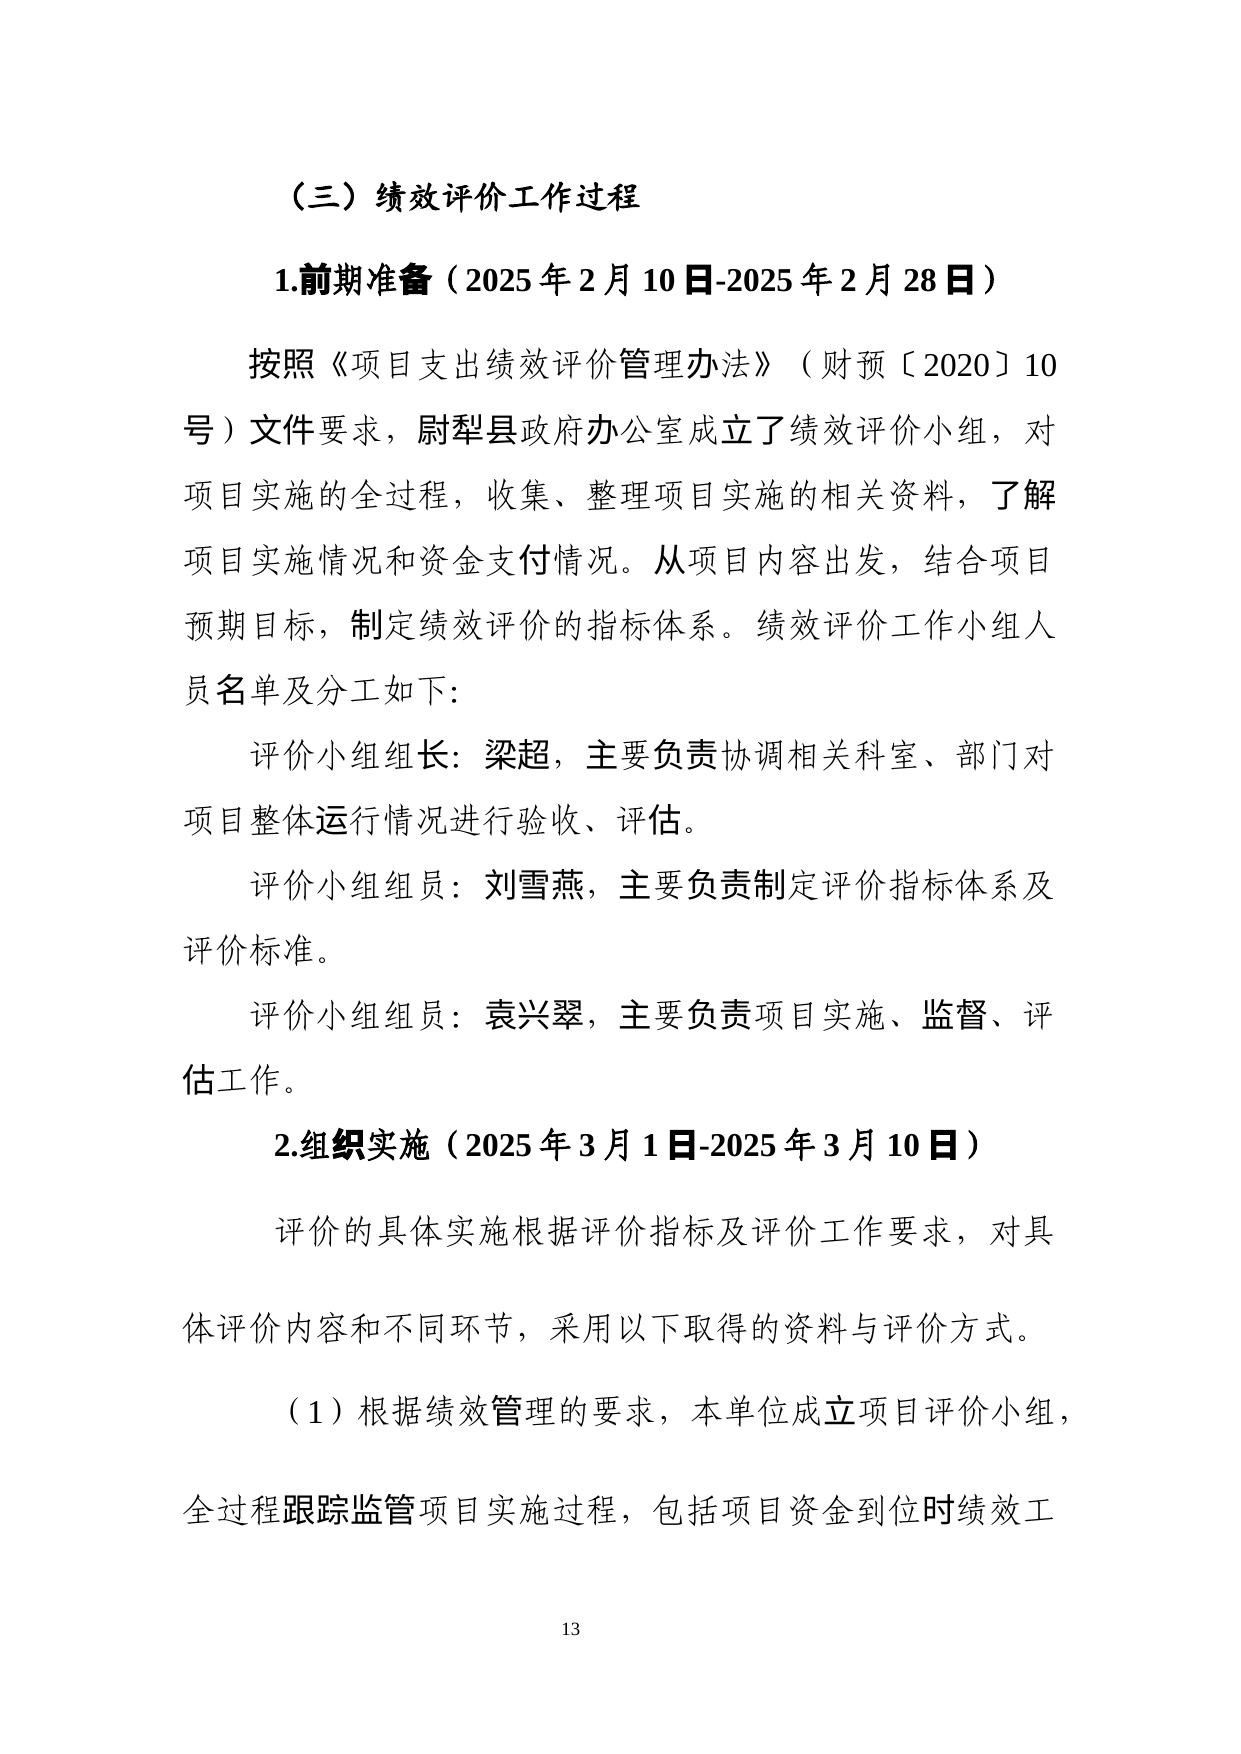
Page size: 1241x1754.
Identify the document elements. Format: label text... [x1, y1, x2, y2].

text 2.组织实施（2025年3月1日-2025年3月10日） [182, 1111, 1057, 1176]
text 按照《项目支出绩效评价管理办法》（财预〔2020〕10号）文件要求，尉犁县政府办公室成立了绩效评价小组，对项目实施的全过程，收集、整理项目实施的相关资料，了解项目实施情况和资金支付情况。从项目内容出发，结合项目预期目标，制定绩效评价的指标体系。绩效评价工作小组人员名单及分工如下： [182, 331, 1057, 721]
subtitle （三）绩效评价工作过程 [182, 162, 1057, 227]
text 1.前期准备（2025年2月10日-2025年2月28日） [182, 246, 1057, 311]
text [182, 1378, 1057, 1540]
text 评价的具体实施根据评价指标及评价工作要求，对具体评价内容和不同环节，采用以下取得的资料与评价方式。 [182, 1196, 1057, 1359]
text 评价小组组员：刘雪燕，主要负责制定评价指标体系及评价标准。 [182, 851, 1057, 981]
text 评价小组组员：袁兴翠，主要负责项目实施、监督、评估工作。 [182, 981, 1057, 1111]
text 评价小组组长：梁超，主要负责协调相关科室、部门对项目整体运行情况进行验收、评估。 [182, 721, 1057, 851]
